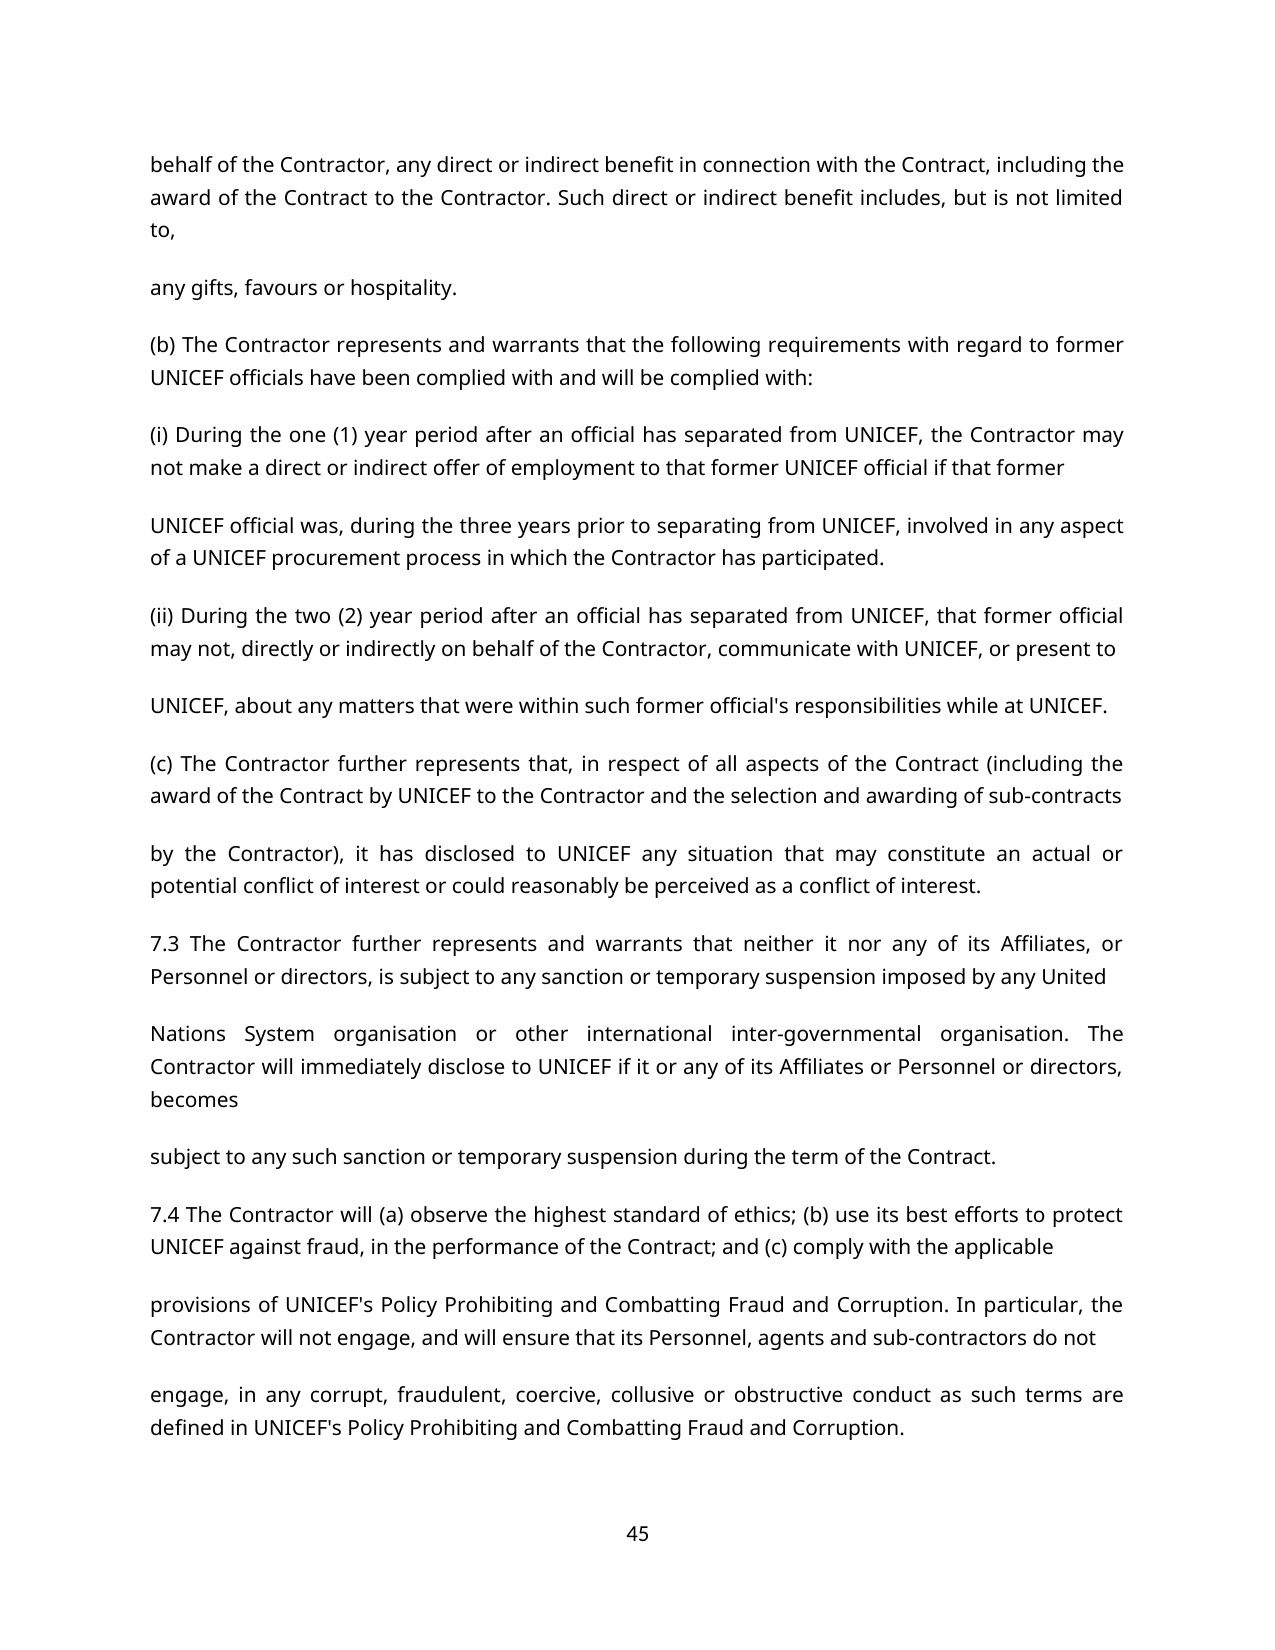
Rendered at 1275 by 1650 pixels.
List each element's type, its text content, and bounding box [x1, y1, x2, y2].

text provisions of UNICEF's Policy Prohibiting and Combatting Fraud and Corruption. In particular, the Contractor will not engage, and will ensure that its Personnel, agents and sub-contractors do not [150, 1290, 1125, 1351]
text subject to any such sanction or temporary suspension during the term of the Contract. [150, 1142, 1125, 1171]
text (ii) During the two (2) year period after an official has separated from UNICEF, that former official may not, directly or indirectly on behalf of the Contractor, communicate with UNICEF, or present to [150, 601, 1125, 662]
text engage, in any corrupt, fraudulent, coercive, collusive or obstructive conduct as such terms are defined in UNICEF's Policy Prohibiting and Combatting Fraud and Corruption. [150, 1380, 1125, 1441]
text 7.3 The Contractor further represents and warrants that neither it nor any of its Affiliates, or Personnel or directors, is subject to any sanction or temporary suspension imposed by any United [150, 929, 1125, 990]
text UNICEF official was, during the three years prior to separating from UNICEF, involved in any aspect of a UNICEF procurement process in which the Contractor has participated. [150, 511, 1125, 572]
text any gifts, favours or hospitality. [150, 273, 1125, 301]
text (i) During the one (1) year period after an official has separated from UNICEF, the Contractor may not make a direct or indirect offer of employment to that former UNICEF official if that former [150, 421, 1125, 482]
text behalf of the Contractor, any direct or indirect benefit in connection with the Contract, including the award of the Contract to the Contractor. Such direct or indirect benefit includes, but is not limited to, [150, 150, 1125, 244]
text (c) The Contractor further represents that, in respect of all aspects of the Contract (including the award of the Contract by UNICEF to the Contractor and the selection and awarding of sub-contracts [150, 749, 1125, 810]
text 7.4 The Contractor will (a) observe the highest standard of ethics; (b) use its best efforts to protect UNICEF against fraud, in the performance of the Contract; and (c) comply with the applicable [150, 1200, 1125, 1261]
text (b) The Contractor represents and warrants that the following requirements with regard to former UNICEF officials have been complied with and will be complied with: [150, 330, 1125, 391]
text by the Contractor), it has disclosed to UNICEF any situation that may constitute an actual or potential conflict of interest or could reasonably be perceived as a conflict of interest. [150, 839, 1125, 900]
text Nations System organisation or other international inter-governmental organisation. The Contractor will immediately disclose to UNICEF if it or any of its Affiliates or Personnel or directors, becomes [150, 1019, 1125, 1113]
text UNICEF, about any matters that were within such former official's responsibilities while at UNICEF. [150, 691, 1125, 720]
